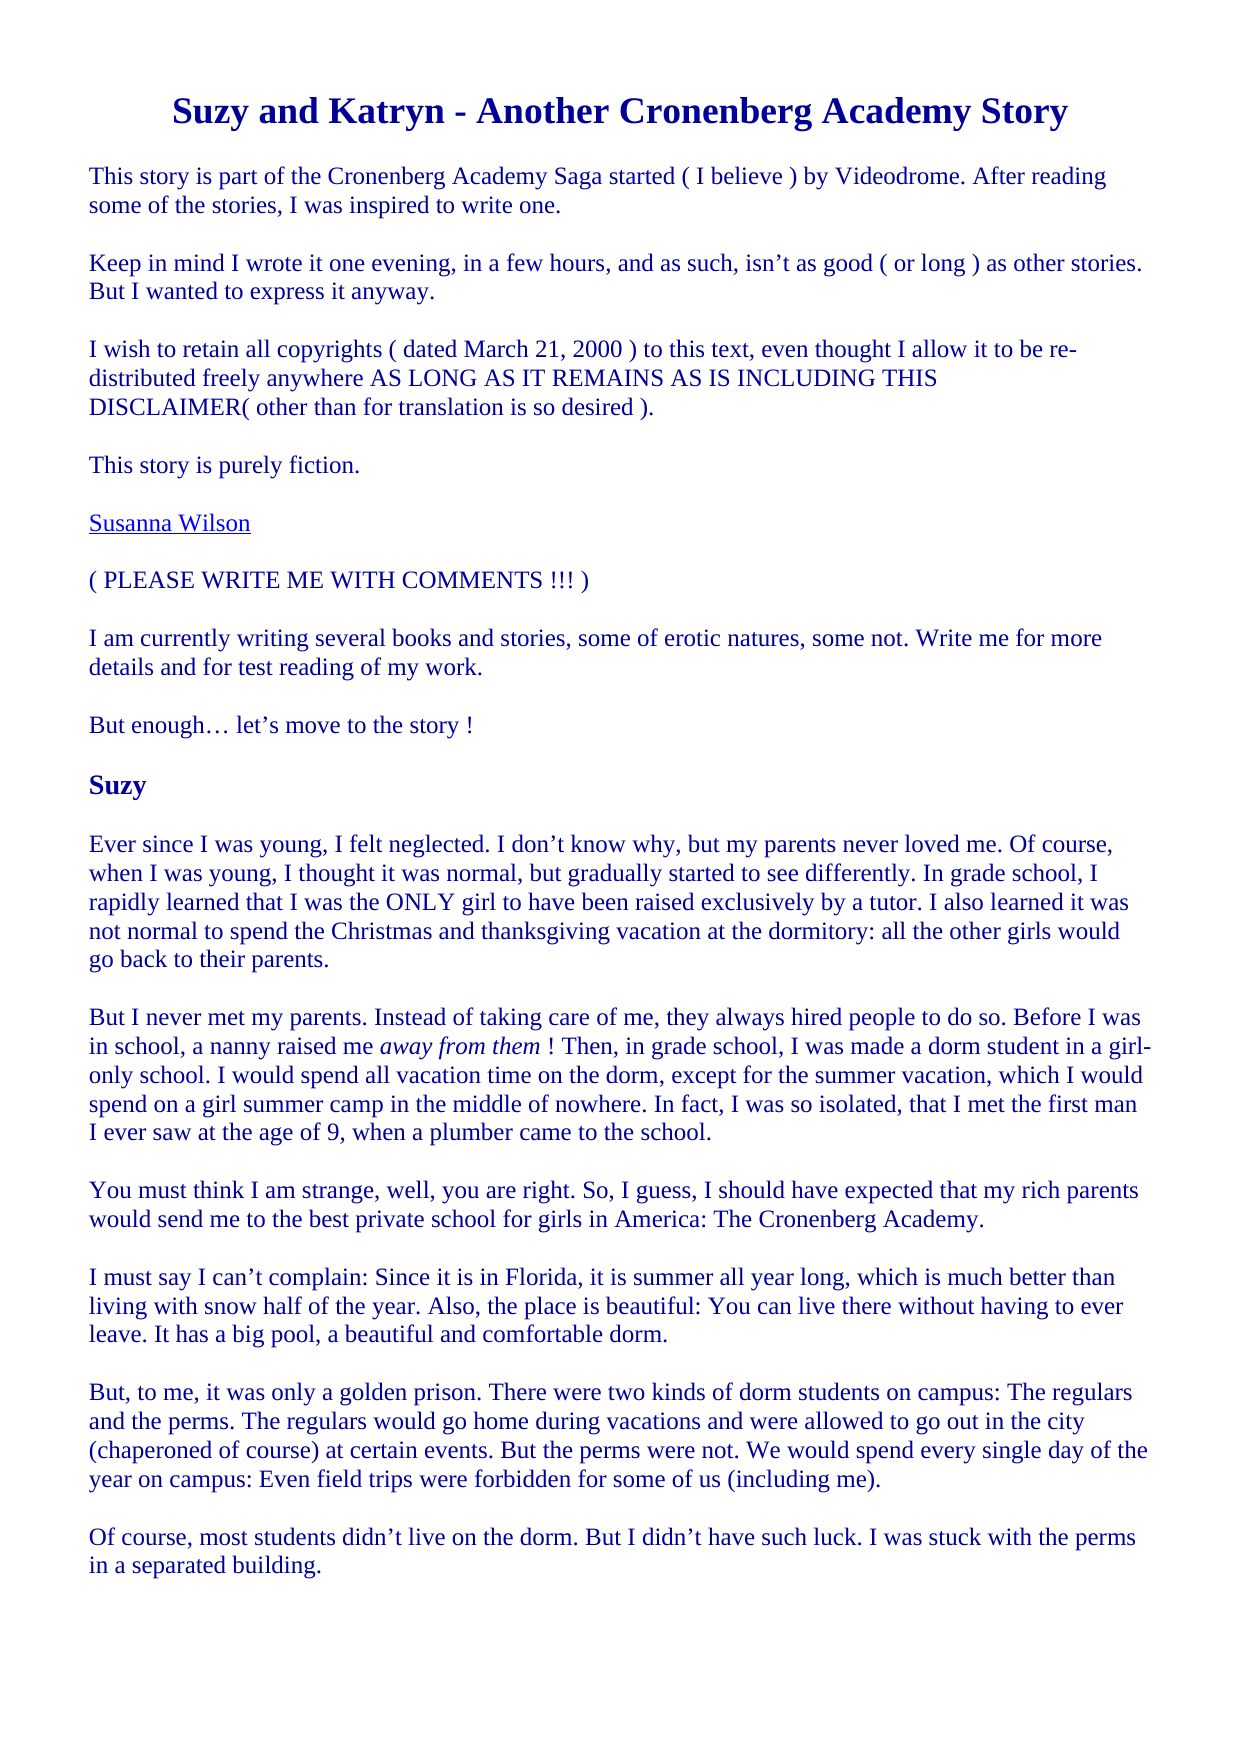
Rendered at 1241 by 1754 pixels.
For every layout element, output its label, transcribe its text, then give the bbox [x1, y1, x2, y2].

text Keep in mind I wrote it one evening, in a few hours, and as such, isn’t as good ( or long ) as other stories. But I wanted to express it anyway. [89, 248, 1152, 305]
text ( PLEASE WRITE ME WITH COMMENTS !!! ) [89, 566, 1152, 594]
text Susanna Wilson [89, 508, 1152, 536]
text Ever since I was young, I felt neglected. I don’t know why, but my parents never loved me. Of course, when I was young, I thought it was normal, but gradually started to see differently. In grade school, I rapidly learned that I was the ONLY girl to have been raised exclusively by a tutor. I also learned it was not normal to spend the Christmas and thanksgiving vacation at the dormitory: all the other girls would go back to their parents. [89, 829, 1152, 973]
text I must say I can’t complain: Since it is in Florida, it is summer all year long, which is much better than living with snow half of the year. Also, the place is beautiful: You can live there without having to ever leave. It has a big pool, a beautiful and comfortable dorm. [89, 1262, 1152, 1348]
text But I never met my parents. Instead of taking care of me, they always hired people to do so. Before I was in school, a nanny raised me away from them ! Then, in grade school, I was made a dorm student in a girl-only school. I would spend all vacation time on the dorm, except for the summer vacation, which I would spend on a girl summer camp in the middle of nowhere. In fact, I was so isolated, that I met the first man I ever saw at the age of 9, when a plumber came to the school. [89, 1002, 1152, 1146]
text Suzy and Katryn - Another Cronenberg Academy Story [89, 89, 1152, 132]
text This story is purely fiction. [89, 450, 1152, 478]
text This story is part of the Cronenberg Academy Saga started ( I believe ) by Videodrome. After reading some of the stories, I was inspired to write one. [89, 161, 1152, 218]
text I am currently writing several books and stories, some of erotic natures, some not. Write me for more details and for test reading of my work. [89, 623, 1152, 681]
text I wish to retain all copyrights ( dated March 21, 2000 ) to this text, even thought I allow it to be re-distributed freely anywhere AS LONG AS IT REMAINS AS IS INCLUDING THIS DISCLAIMER( other than for translation is so desired ). [89, 334, 1152, 421]
text You must think I am strange, well, you are right. So, I guess, I should have expected that my rich parents would send me to the best private school for girls in America: The Cronenberg Academy. [89, 1175, 1152, 1233]
text But enough… let’s move to the story ! [89, 710, 1152, 739]
text But, to me, it was only a golden prison. There were two kinds of dorm students on campus: The regulars and the perms. The regulars would go home during vacations and were allowed to go out in the city (chaperoned of course) at certain events. But the perms were not. We would spend every single day of the year on campus: Even field trips were forbidden for some of us (including me). [89, 1377, 1152, 1492]
text Of course, most students didn’t live on the dorm. But I didn’t have such luck. I was stuck with the perms in a separated building. [89, 1522, 1152, 1579]
text Suzy [89, 768, 1152, 800]
